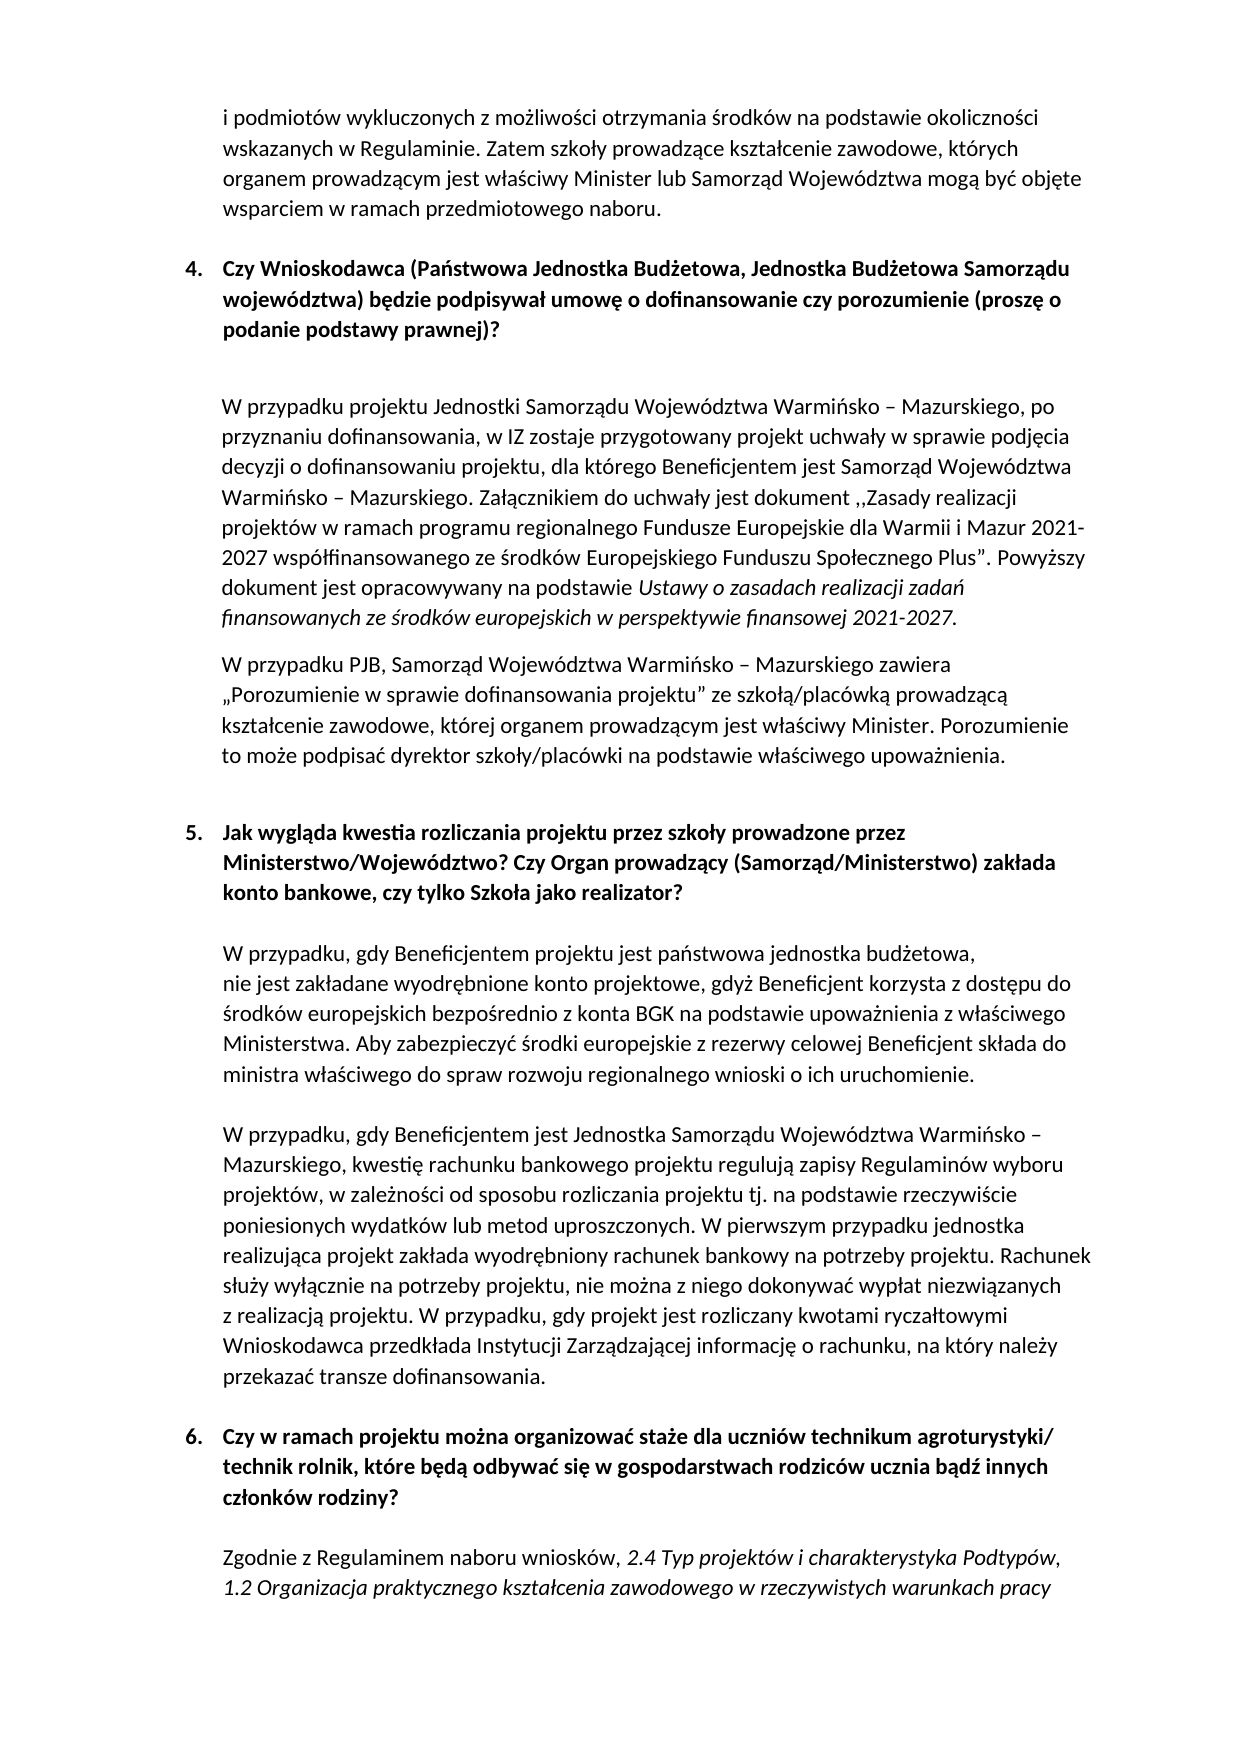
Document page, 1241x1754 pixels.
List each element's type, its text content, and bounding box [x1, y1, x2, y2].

list Czy w ramach projektu można organizować staże dla uczniów technikum agroturystyki/ technik rolnik, które będą odbywać się w gospodarstwach rodziców ucznia bądź innych członków rodziny? [185, 1422, 1093, 1511]
list Czy Wnioskodawca (Państwowa Jednostka Budżetowa, Jednostka Budżetowa Samorządu województwa) będzie podpisywał umowę o dofinansowanie czy porozumienie (proszę o podanie podstawy prawnej)? [185, 254, 1093, 343]
text W przypadku projektu Jednostki Samorządu Województwa Warmińsko – Mazurskiego, po przyznaniu dofinansowania, w IZ zostaje przygotowany projekt uchwały w sprawie podjęcia decyzji o dofinansowaniu projektu, dla którego Beneficjentem jest Samorząd Województwa Warmińsko – Mazurskiego. Załącznikiem do uchwały jest dokument ,,Zasady realizacji projektów w ramach programu regionalnego Fundusze Europejskie dla Warmii i Mazur 2021-2027 współfinansowanego ze środków Europejskiego Funduszu Społecznego Plus”. Powyższy dokument jest opracowywany na podstawie Ustawy o zasadach realizacji zadań finansowanych ze środków europejskich w perspektywie finansowej 2021-2027. [221, 392, 1093, 631]
text W przypadku PJB, Samorząd Województwa Warmińsko – Mazurskiego zawiera „Porozumienie w sprawie dofinansowania projektu” ze szkołą/placówką prowadzącą kształcenie zawodowe, której organem prowadzącym jest właściwy Minister. Porozumienie to może podpisać dyrektor szkoły/placówki na podstawie właściwego upoważnienia. [221, 650, 1093, 769]
list W przypadku, gdy Beneficjentem projektu jest państwowa jednostka budżetowa, [223, 939, 1093, 967]
list Jak wygląda kwestia rozliczania projektu przez szkoły prowadzone przez Ministerstwo/Województwo? Czy Organ prowadzący (Samorząd/Ministerstwo) zakłada konto bankowe, czy tylko Szkoła jako realizator? [185, 818, 1093, 906]
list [223, 103, 1093, 222]
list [223, 1543, 1093, 1601]
list nie jest zakładane wyodrębnione konto projektowe, gdyż Beneficjent korzysta z dostępu do środków europejskich bezpośrednio z konta BGK na podstawie upoważnienia z właściwego Ministerstwa. Aby zabezpieczyć środki europejskie z rezerwy celowej Beneficjent składa do ministra właściwego do spraw rozwoju regionalnego wnioski o ich uruchomienie. [223, 969, 1093, 1088]
list W przypadku, gdy Beneficjentem jest Jednostka Samorządu Województwa Warmińsko – Mazurskiego, kwestię rachunku bankowego projektu regulują zapisy Regulaminów wyboru projektów, w zależności od sposobu rozliczania projektu tj. na podstawie rzeczywiście poniesionych wydatków lub metod uproszczonych. W pierwszym przypadku jednostka realizująca projekt zakłada wyodrębniony rachunek bankowy na potrzeby projektu. Rachunek służy wyłącznie na potrzeby projektu, nie można z niego dokonywać wypłat niezwiązanych z realizacją projektu. W przypadku, gdy projekt jest rozliczany kwotami ryczałtowymi Wnioskodawca przedkłada Instytucji Zarządzającej informację o rachunku, na który należy przekazać transze dofinansowania. [223, 1120, 1093, 1390]
